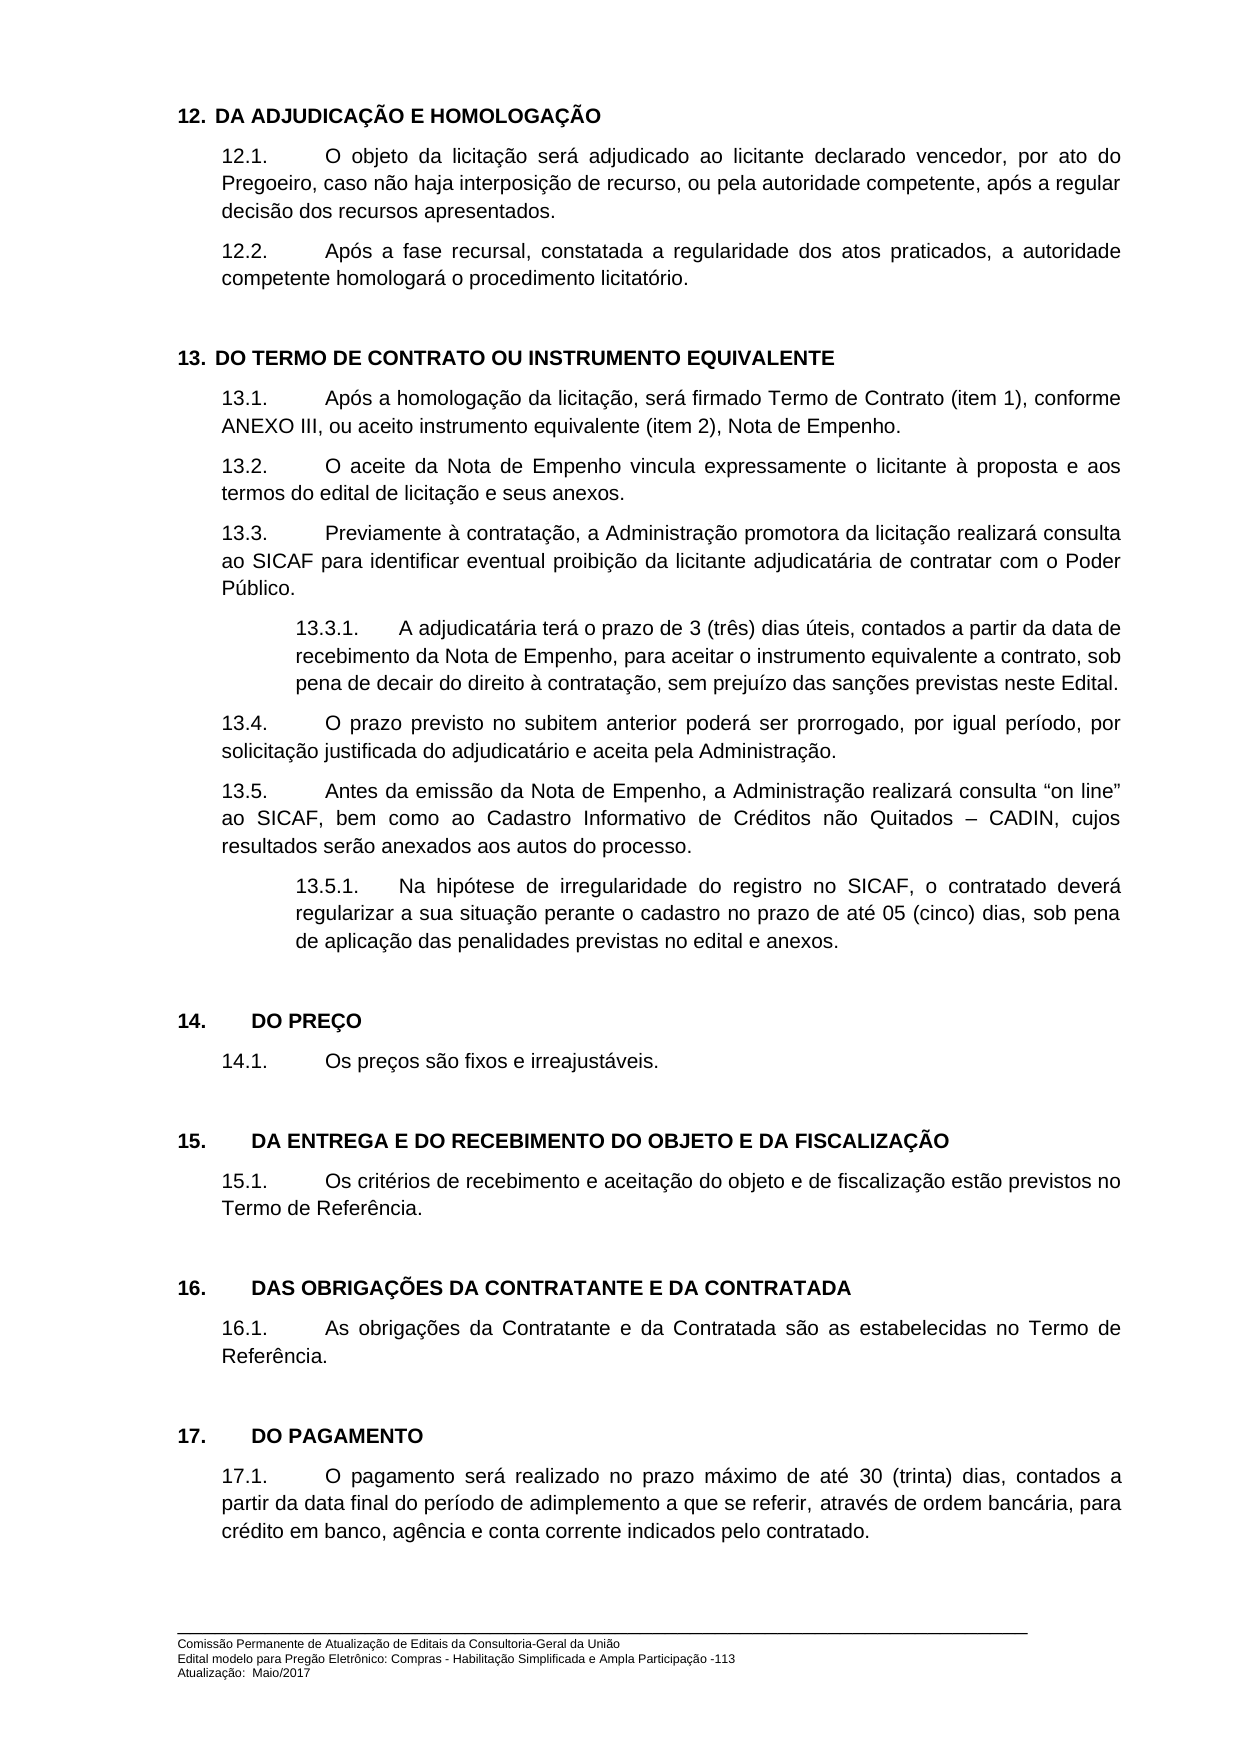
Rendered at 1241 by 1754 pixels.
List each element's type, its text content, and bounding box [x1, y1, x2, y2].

list Antes da emissão da Nota de Empenho, a Administração realizará consulta “on line” ao SICAF, bem como ao Cadastro Informativo de Créditos não Quitados – CADIN, cujos resultados serão anexados aos autos do processo. [221, 778, 1122, 857]
list DA ENTREGA E DO RECEBIMENTO DO OBJETO E DA FISCALIZAÇÃO [177, 1128, 1122, 1152]
list DO TERMO DE CONTRATO OU INSTRUMENTO EQUIVALENTE [177, 346, 1124, 370]
list DO PREÇO [177, 1008, 1122, 1032]
list Após a fase recursal, constatada a regularidade dos atos praticados, a autoridade competente homologará o procedimento licitatório. [221, 238, 1122, 290]
list O objeto da licitação será adjudicado ao licitante declarado vencedor, por ato do Pregoeiro, caso não haja interposição de recurso, ou pela autoridade competente, após a regular decisão dos recursos apresentados. [221, 143, 1122, 222]
list As obrigações da Contratante e da Contratada são as estabelecidas no Termo de Referência. [221, 1316, 1122, 1367]
list A adjudicatária terá o prazo de 3 (três) dias úteis, contados a partir da data de recebimento da Nota de Empenho, para aceitar o instrumento equivalente a contrato, sob pena de decair do direito à contratação, sem prejuízo das sanções previstas neste Edital. [295, 616, 1122, 695]
list O pagamento será realizado no prazo máximo de até 30 (trinta) dias, contados a partir da data final do período de adimplemento a que se referir, através de ordem bancária, para crédito em banco, agência e conta corrente indicados pelo contratado. [221, 1463, 1122, 1542]
list O aceite da Nota de Empenho vincula expressamente o licitante à proposta e aos termos do edital de licitação e seus anexos. [221, 453, 1122, 505]
list DA ADJUDICAÇÃO E HOMOLOGAÇÃO [177, 103, 1124, 127]
list Os critérios de recebimento e aceitação do objeto e de fiscalização estão previstos no Termo de Referência. [221, 1168, 1122, 1220]
list Após a homologação da licitação, será firmado Termo de Contrato (item 1), conforme ANEXO III, ou aceito instrumento equivalente (item 2), Nota de Empenho. [221, 386, 1122, 437]
list O prazo previsto no subitem anterior poderá ser prorrogado, por igual período, por solicitação justificada do adjudicatário e aceita pela Administração. [221, 711, 1122, 762]
list Previamente à contratação, a Administração promotora da licitação realizará consulta ao SICAF para identificar eventual proibição da licitante adjudicatária de contratar com o Poder Público. [221, 521, 1122, 600]
list DAS OBRIGAÇÕES DA CONTRATANTE E DA CONTRATADA [177, 1276, 1122, 1300]
list Os preços são fixos e irreajustáveis. [221, 1048, 1122, 1072]
list Na hipótese de irregularidade do registro no SICAF, o contratado deverá regularizar a sua situação perante o cadastro no prazo de até 05 (cinco) dias, sob pena de aplicação das penalidades previstas no edital e anexos. [295, 873, 1122, 952]
list DO PAGAMENTO [177, 1423, 1122, 1447]
